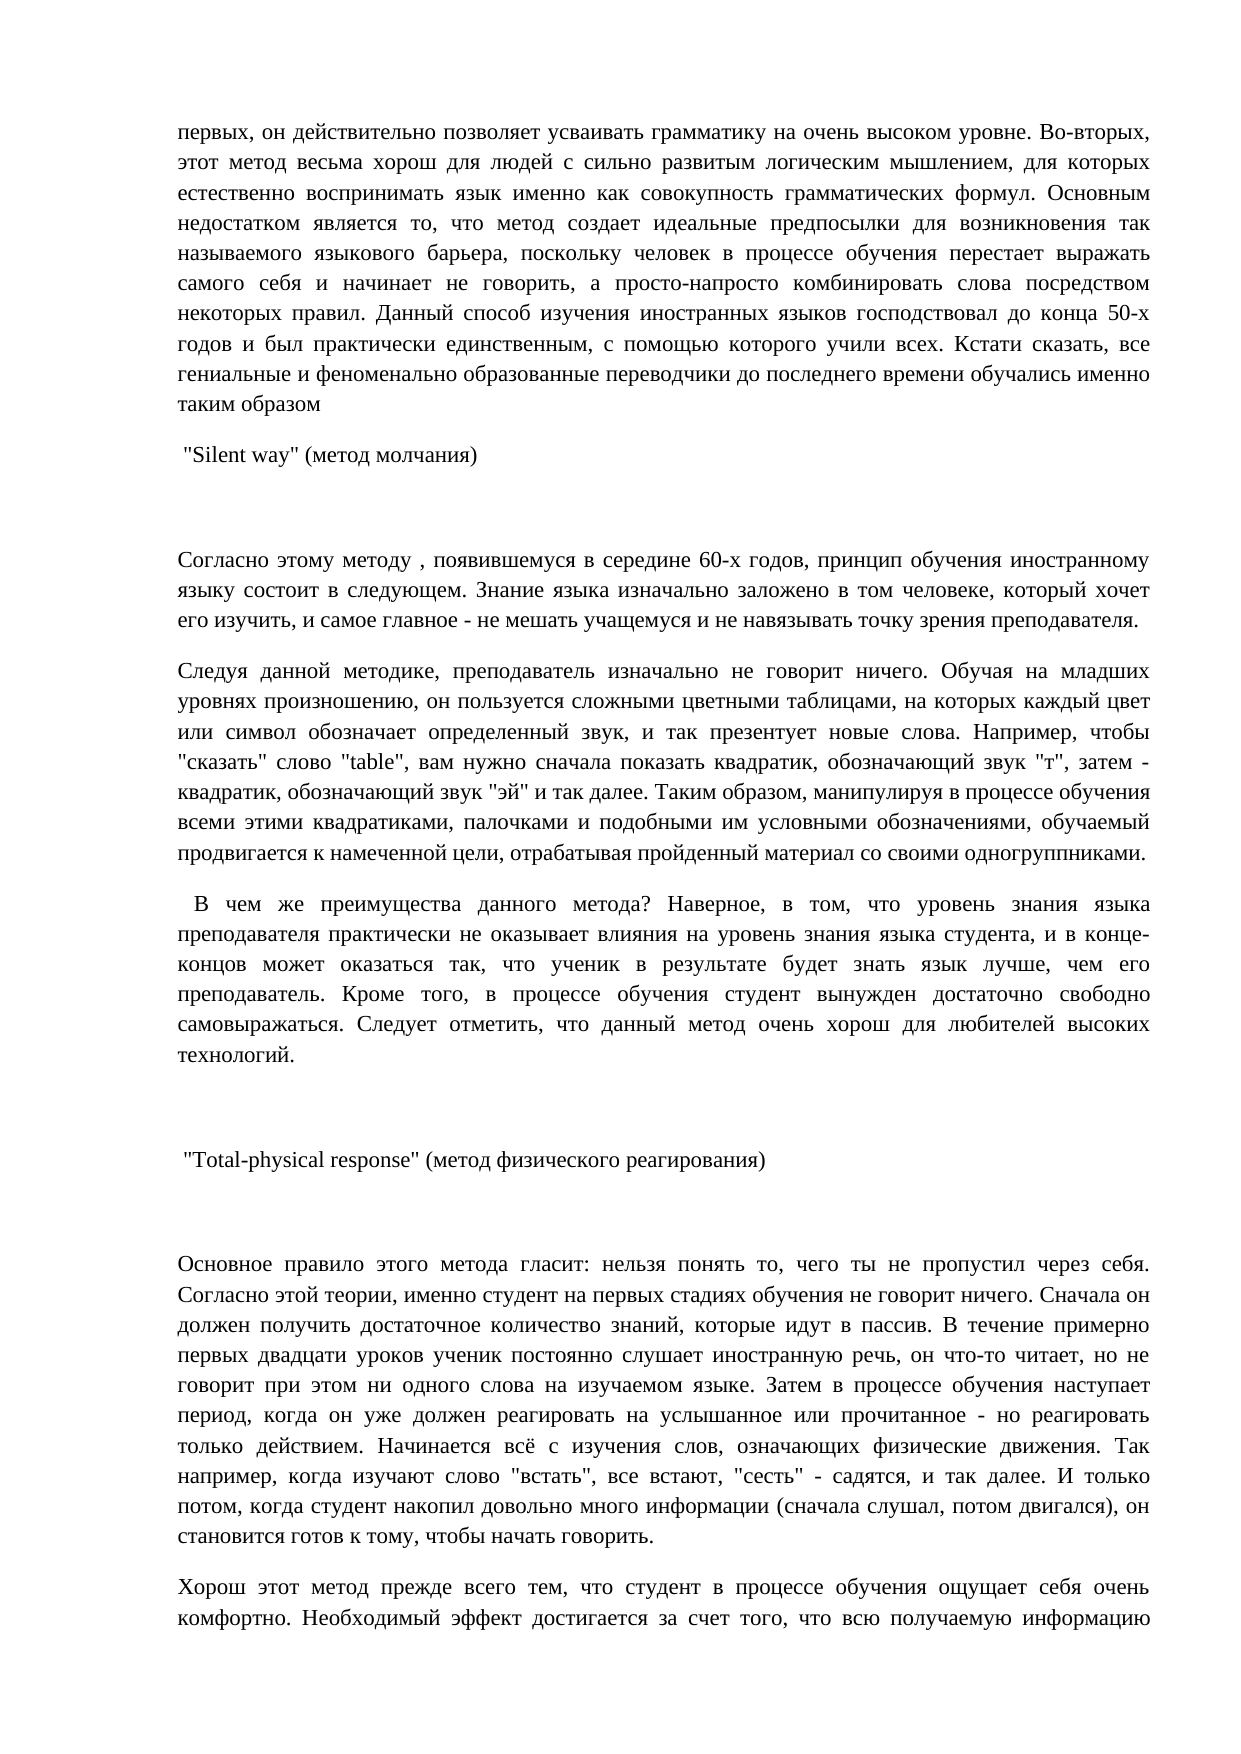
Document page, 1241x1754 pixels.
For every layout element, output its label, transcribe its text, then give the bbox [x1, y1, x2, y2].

text Основное правило этого метода гласит: нельзя понять то, чего ты не пропустил через себя. Согласно этой теории, именно студент на первых стадиях обучения не говорит ничего. Сначала он должен получить достаточное количество знаний, которые идут в пассив. В течение примерно первых двадцати уроков ученик постоянно слушает иностранную речь, он что-то читает, но не говорит при этом ни одного слова на изучаемом языке. Затем в процессе обучения наступает период, когда он уже должен реагировать на услышанное или прочитанное - но реагировать только действием. Начинается всё с изучения слов, означающих физические движения. Так например, когда изучают слово "встать", все встают, "сесть" - садятся, и так далее. И только потом, когда студент накопил довольно много информации (сначала слушал, потом двигался), он становится готов к тому, чтобы начать говорить. [177, 1251, 1152, 1549]
text Следуя данной методике, преподаватель изначально не говорит ничего. Обучая на младших уровнях произношению, он пользуется сложными цветными таблицами, на которых каждый цвет или символ обозначает определенный звук, и так презентует новые слова. Например, чтобы "сказать" слово "table", вам нужно сначала показать квадратик, обозначающий звук "т", затем - квадратик, обозначающий звук "эй" и так далее. Таким образом, манипулируя в процессе обучения всеми этими квадратиками, палочками и подобными им условными обозначениями, обучаемый продвигается к намеченной цели, отрабатывая пройденный материал со своими одногруппниками. [177, 657, 1152, 865]
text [177, 1573, 1152, 1630]
text "Silent way" (метод молчания) [177, 441, 1152, 467]
text Согласно этому методу , появившемуся в середине 60-х годов, принцип обучения иностранному языку состоит в следующем. Знание языка изначально заложено в том человеке, который хочет его изучить, и самое главное - не мешать учащемуся и не навязывать точку зрения преподавателя. [177, 546, 1152, 633]
text В чем же преимущества данного метода? Наверное, в том, что уровень знания языка преподавателя практически не оказывает влияния на уровень знания языка студента, и в конце-концов может оказаться так, что ученик в результате будет знать язык лучше, чем его преподаватель. Кроме того, в процессе обучения студент вынужден достаточно свободно самовыражаться. Следует отметить, что данный метод очень хорош для любителей высоких технологий. [177, 890, 1152, 1067]
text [177, 118, 1152, 416]
text "Total-physical response" (метод физического реагирования) [177, 1146, 1152, 1172]
